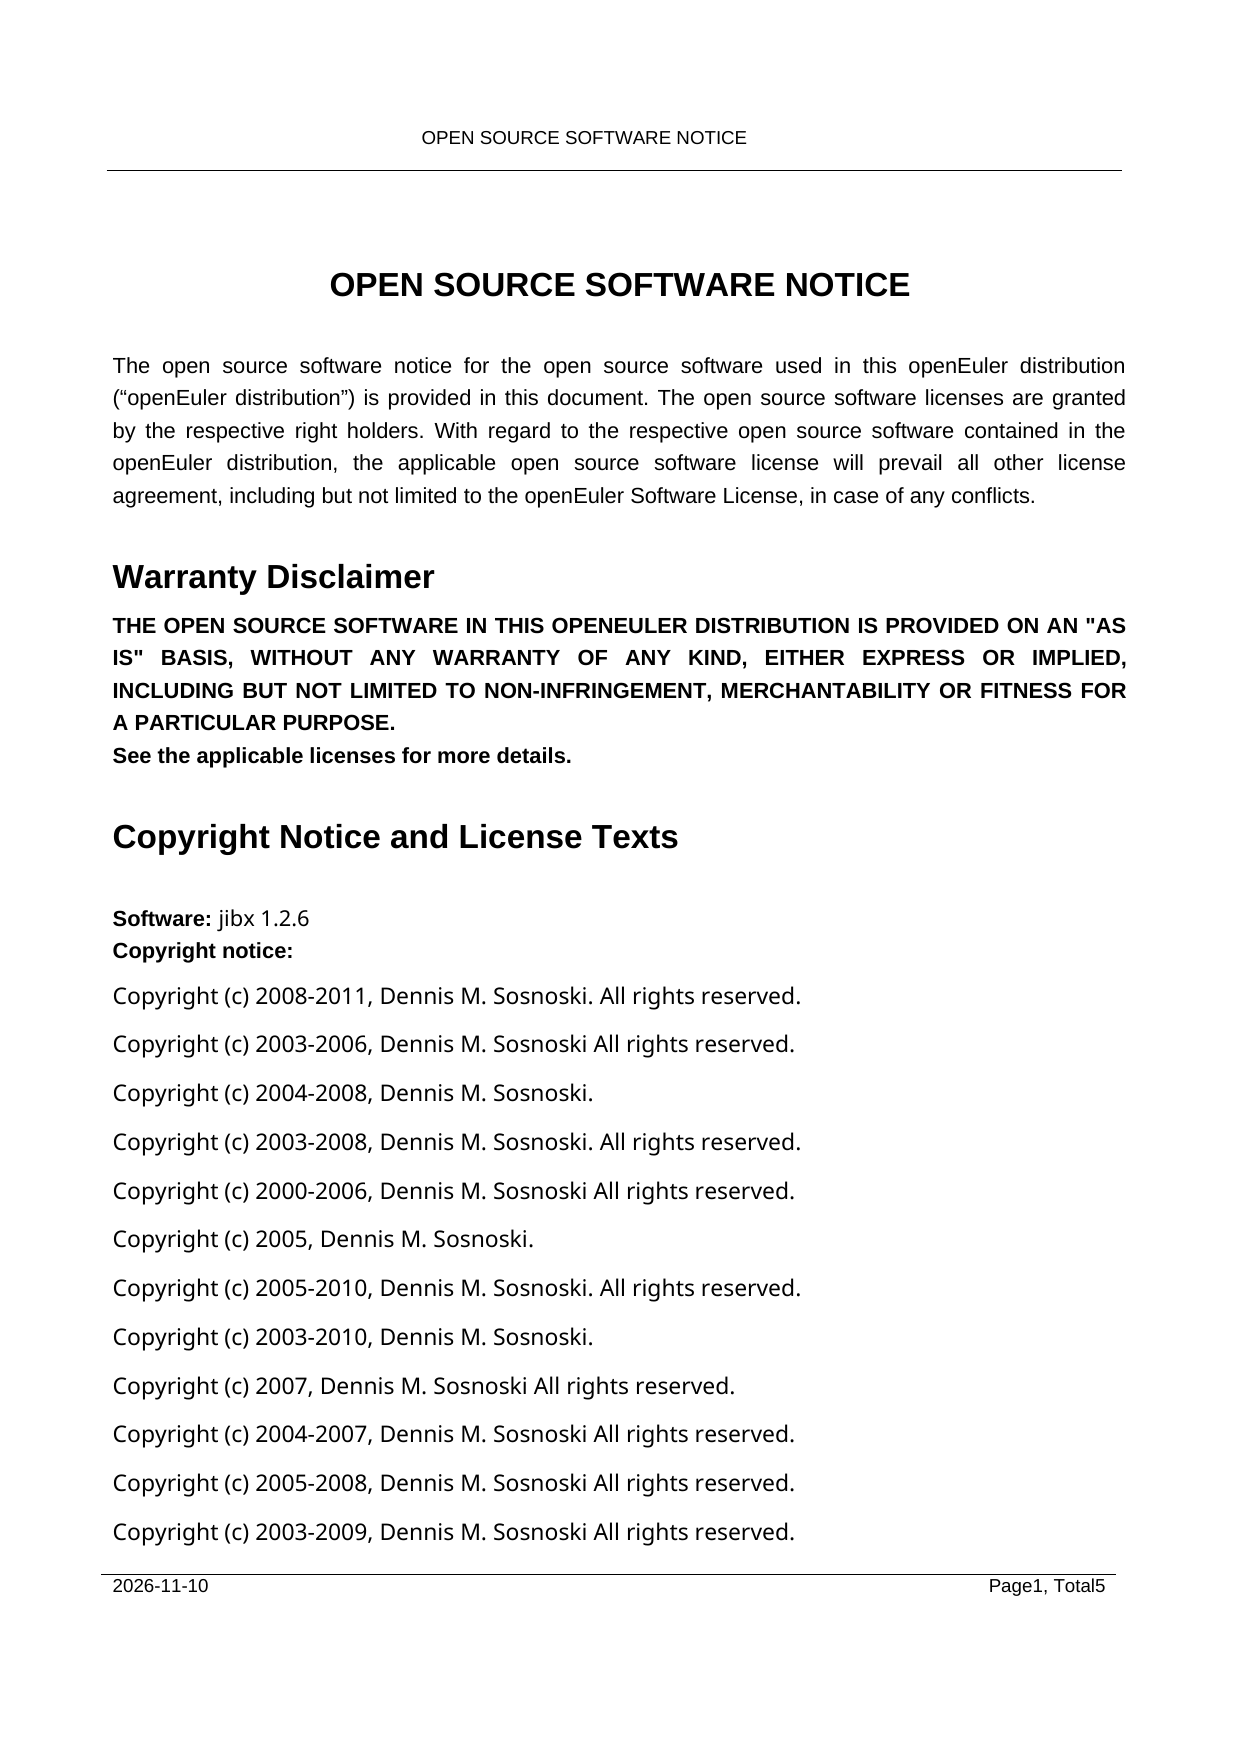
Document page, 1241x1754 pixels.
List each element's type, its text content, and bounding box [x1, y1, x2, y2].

text The open source software notice for the open source software used in this openEuler distribution (“openEuler distribution”) is provided in this document. The open source software licenses are granted by the respective right holders. With regard to the respective open source software contained in the openEuler distribution, the applicable open source software license will prevail all other license agreement, including but not limited to the openEuler Software License, in case of any conflicts. [112, 349, 1128, 511]
text Warranty Disclaimer [112, 544, 1128, 609]
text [112, 979, 1128, 1548]
text THE OPEN SOURCE SOFTWARE IN THIS OPENEULER DISTRIBUTION IS PROVIDED ON AN "AS IS" BASIS, WITHOUT ANY WARRANTY OF ANY KIND, EITHER EXPRESS OR IMPLIED, INCLUDING BUT NOT LIMITED TO NON-INFRINGEMENT, MERCHANTABILITY OR FITNESS FOR A PARTICULAR PURPOSE. See the applicable licenses for more details. [112, 609, 1128, 771]
text OPEN SOURCE SOFTWARE NOTICE [112, 251, 1128, 316]
text Copyright notice: [112, 934, 1128, 966]
text Copyright Notice and License Texts [112, 804, 1128, 869]
text Software: jibx 1.2.6 [112, 901, 1128, 934]
